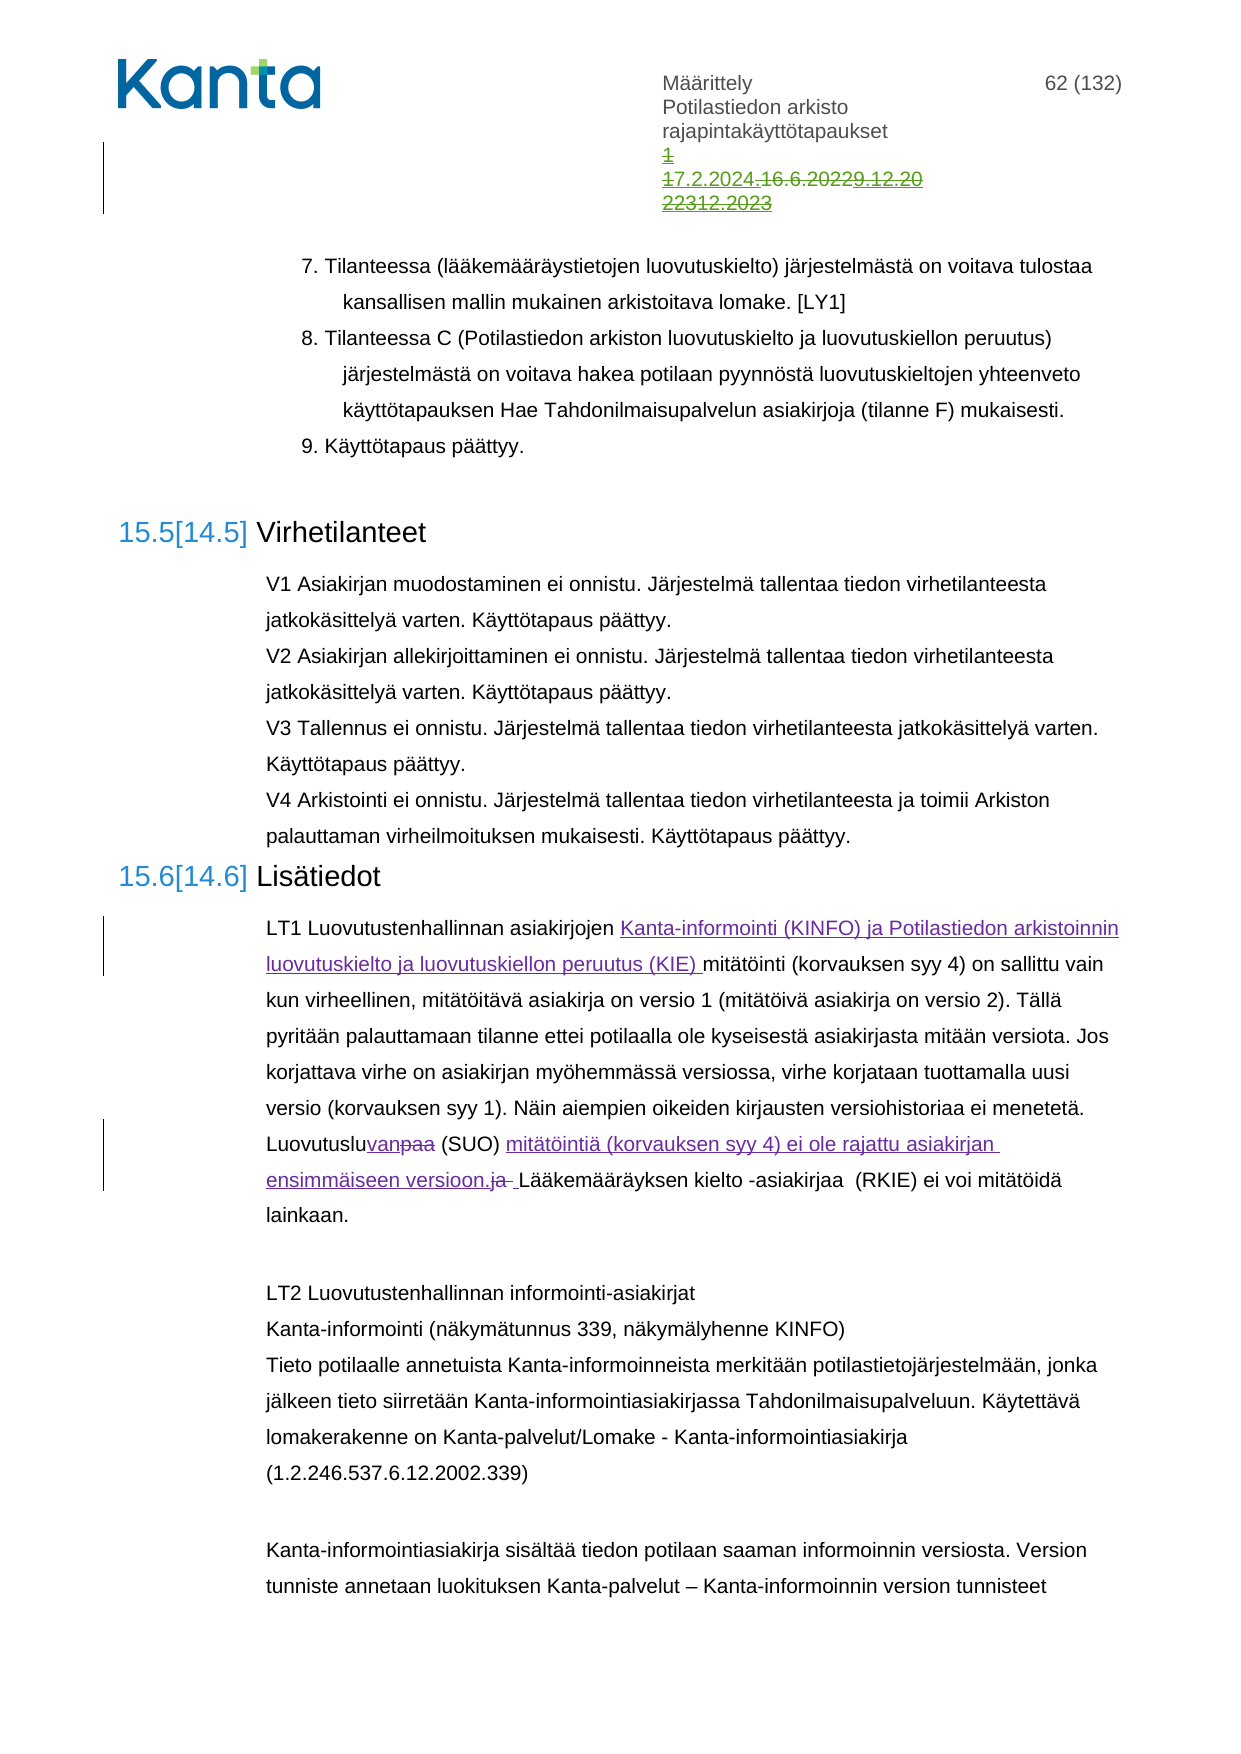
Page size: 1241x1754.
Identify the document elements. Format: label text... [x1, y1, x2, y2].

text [266, 1538, 1122, 1598]
text LT2 Luovutustenhallinnan informointi-asiakirjat [266, 1281, 1122, 1305]
text V4 Arkistointi ei onnistu. Järjestelmä tallentaa tiedon virhetilanteesta ja toimii Arkiston palauttaman virheilmoituksen mukaisesti. Käyttötapaus päättyy. [266, 787, 1122, 847]
text V3 Tallennus ei onnistu. Järjestelmä tallentaa tiedon virhetilanteesta jatkokäsittelyä varten. Käyttötapaus päättyy. [266, 716, 1122, 776]
subtitle Lisätiedot [118, 859, 1122, 893]
text V2 Asiakirjan allekirjoittaminen ei onnistu. Järjestelmä tallentaa tiedon virhetilanteesta jatkokäsittelyä varten. Käyttötapaus päättyy. [266, 644, 1122, 704]
text LT1 Luovutustenhallinnan asiakirjojen mitätöinti (korvauksen syy 4) on sallittu vain kun virheellinen, mitätöitävä asiakirja on versio 1 (mitätöivä asiakirja on versio 2). Tällä pyritään palauttamaan tilanne ettei potilaalla ole kyseisestä asiakirjasta mitään versiota. Jos korjattava virhe on asiakirjan myöhemmässä versiossa, virhe korjataan tuottamalla uusi versio (korvauksen syy 1). Näin aiempien oikeiden kirjausten versiohistoriaa ei menetetä. Luovutuslu (SUO) Lääkemääräyksen kielto -asiakirjaa (RKIE) ei voi mitätöidä lainkaan. [266, 916, 1122, 1227]
text V1 Asiakirjan muodostaminen ei onnistu. Järjestelmä tallentaa tiedon virhetilanteesta jatkokäsittelyä varten. Käyttötapaus päättyy. [266, 572, 1122, 632]
list Tilanteessa C (Potilastiedon arkiston luovutuskielto ja luovutuskiellon peruutus) järjestelmästä on voitava hakea potilaan pyynnöstä luovutuskieltojen yhteenveto käyttötapauksen Hae Tahdonilmaisupalvelun asiakirjoja (tilanne F) mukaisesti. [301, 326, 1122, 422]
picture [118, 59, 321, 109]
text Tieto potilaalle annetuista Kanta-informoinneista merkitään potilastietojärjestelmään, jonka jälkeen tieto siirretään Kanta-informointiasiakirjassa Tahdonilmaisupalveluun. Käytettävä lomakerakenne on Kanta-palvelut/Lomake - Kanta-informointiasiakirja (1.2.246.537.6.12.2002.339) [266, 1353, 1122, 1484]
list Käyttötapaus päättyy. [301, 434, 1122, 458]
text Kanta-informointi (näkymätunnus 339, näkymälyhenne KINFO) [266, 1317, 1122, 1341]
list Tilanteessa (lääkemääräystietojen luovutuskielto) järjestelmästä on voitava tulostaa kansallisen mallin mukainen arkistoitava lomake. [LY1] [301, 254, 1122, 314]
subtitle Virhetilanteet [118, 515, 1122, 549]
